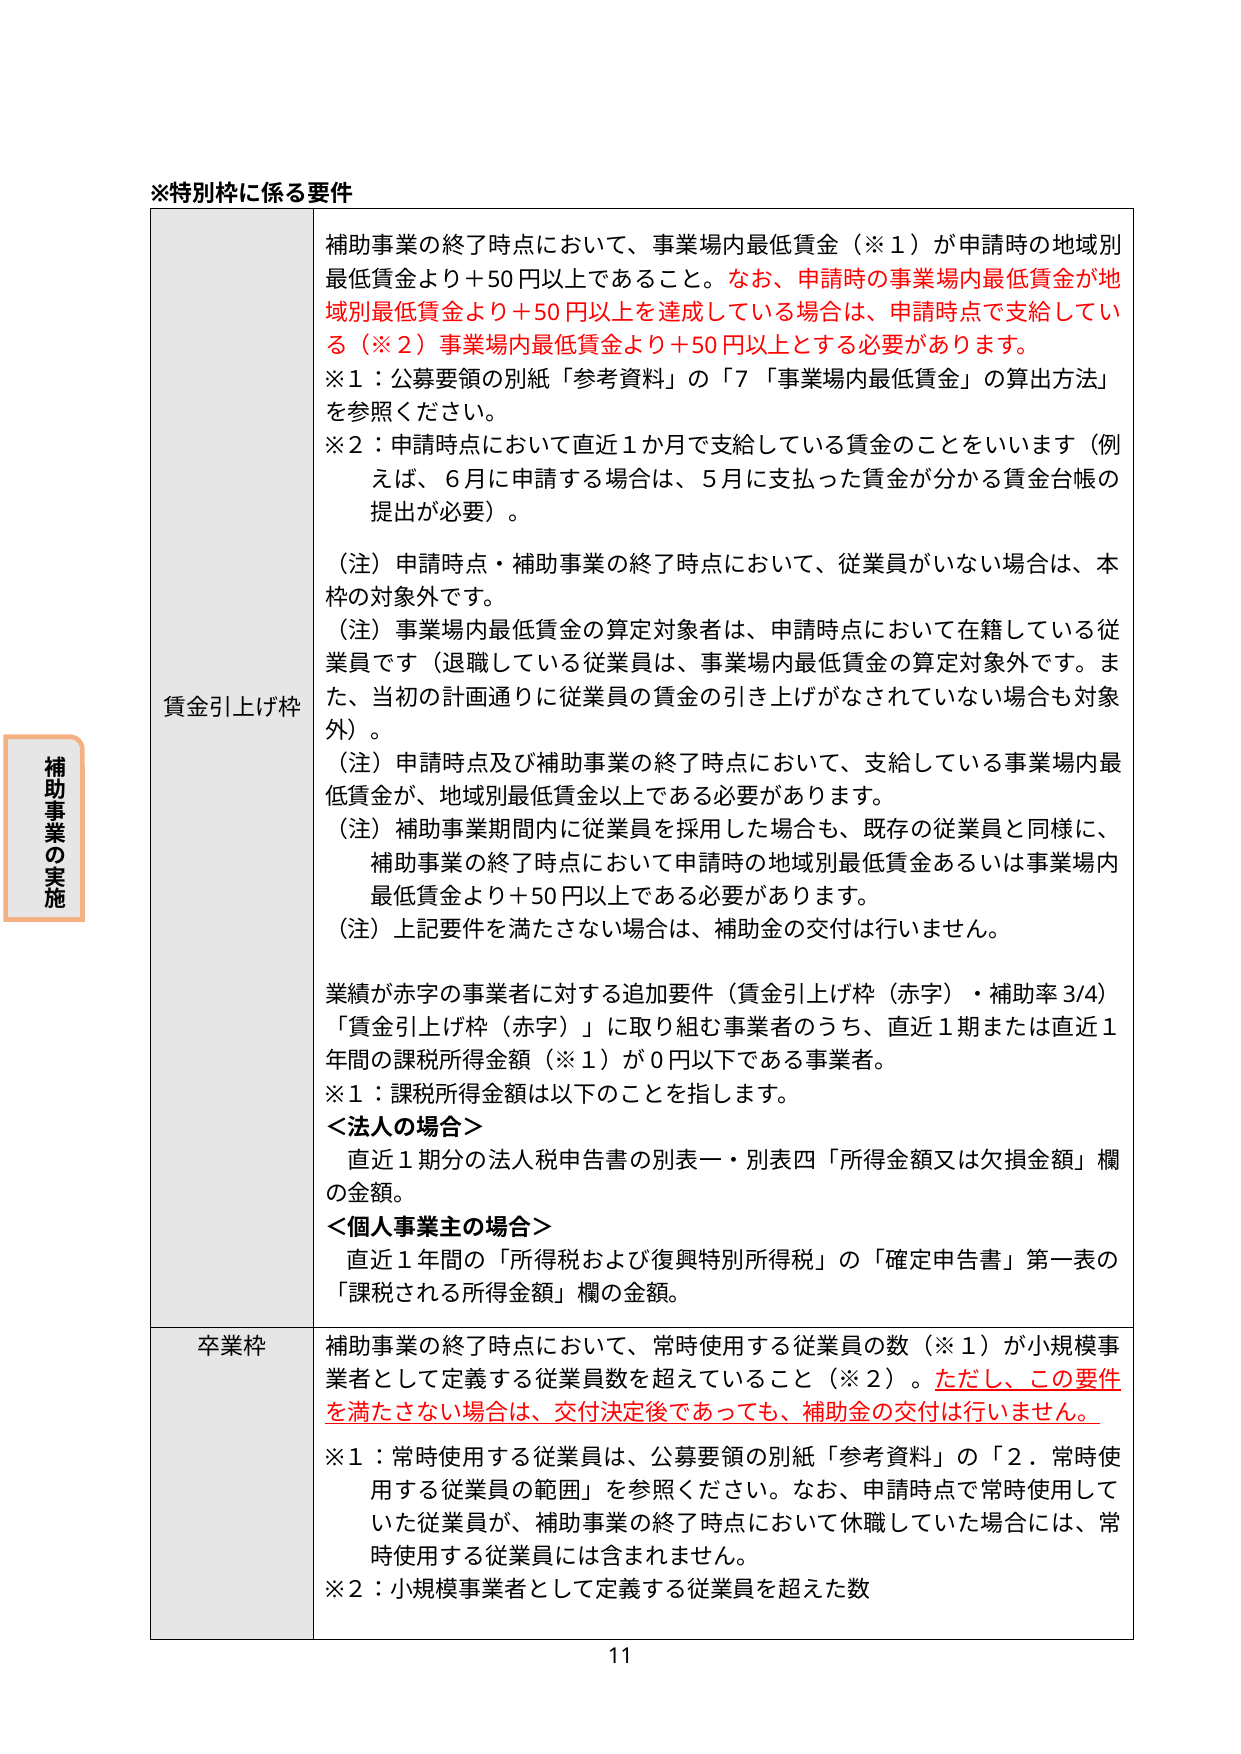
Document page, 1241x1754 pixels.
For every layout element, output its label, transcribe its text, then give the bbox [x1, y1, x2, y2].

list ※特別枠に係る要件 [150, 174, 1134, 208]
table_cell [314, 1328, 1133, 1639]
table_header 賃金引上げ枠 [151, 209, 313, 1327]
table_header 補助事業の終了時点において、事業場内最低賃金（※１）が申請時の地域別最低賃金より＋50円以上であること。なお、申請時の事業場内最低賃金が地域別最低賃金より＋50円以上を達成している場合は、申請時点で支給している（※２）事業場内最低賃金より＋50円以上とする必要があります。 ※１：公募要領の別紙「参考資料」の「7 「事業場内最低賃金」の算出方法」を参照ください。 ※２：申請時点において直近１か月で支給している賃金のことをいいます（例えば、６月に申請する場合は、５月に支払った賃金が分かる賃金台帳の提出が必要）。 （注）申請時点・補助事業の終了時点において、従業員がいない場合は、本枠の対象外です。 （注）事業場内最低賃金の算定対象者は、申請時点において在籍している従業員です（退職している従業員は、事業場内最低賃金の算定対象外です。また、当初の計画通りに従業員の賃金の引き上げがなされていない場合も対象外）。 （注）申請時点及び補助事業の終了時点において、支給している事業場内最低賃金が、地域別最低賃金以上である必要があります。 （注）補助事業期間内に従業員を採用した場合も、既存の従業員と同様に、補助事業の終了時点において申請時の地域別最低賃金あるいは事業場内最低賃金より＋50円以上である必要があります。 （注）上記要件を満たさない場合は、補助金の交付は行いません。 業績が赤字の事業者に対する追加要件（賃金引上げ枠（赤字）・補助率3/4） 「賃金引上げ枠（赤字）」に取り組む事業者のうち、直近１期または直近１年間の課税所得金額（※１）が0円以下である事業者。 ※１：課税所得金額は以下のことを指します。 ＜法人の場合＞ 直近１期分の法人税申告書の別表一・別表四「所得金額又は欠損金額」欄の金額。 ＜個人事業主の場合＞ 直近１年間の「所得税および復興特別所得税」の「確定申告書」第一表の「課税される所得金額」欄の金額。 [314, 209, 1133, 1327]
table_cell 卒業枠 [151, 1328, 313, 1639]
